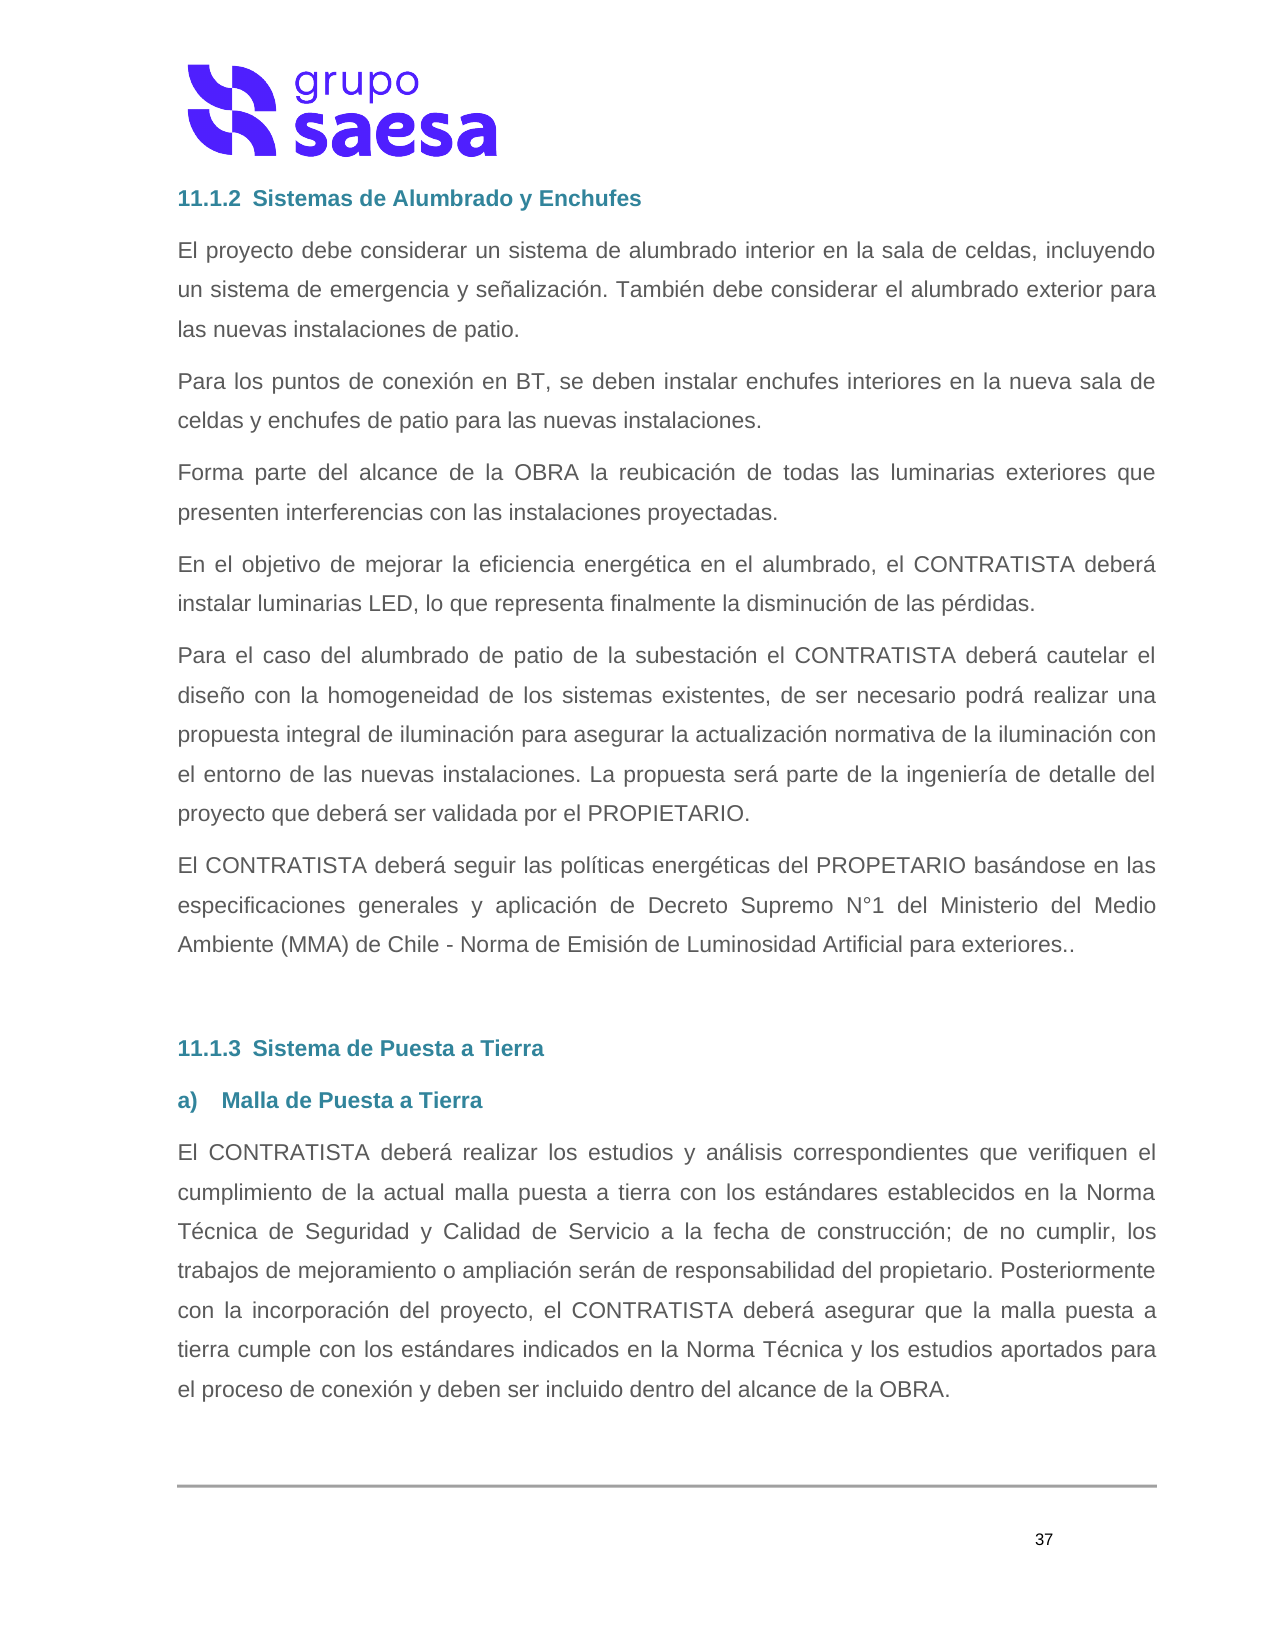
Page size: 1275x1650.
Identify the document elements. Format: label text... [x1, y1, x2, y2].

text Para el caso del alumbrado de patio de la subestación el CONTRATISTA deberá cautelar el diseño con la homogeneidad de los sistemas existentes, de ser necesario podrá realizar una propuesta integral de iluminación para asegurar la actualización normativa de la iluminación con el entorno de las nuevas instalaciones. La propuesta será parte de la ingeniería de detalle del proyecto que deberá ser validada por el PROPIETARIO. [177, 642, 1157, 826]
text Para los puntos de conexión en BT, se deben instalar enchufes interiores en la nueva sala de celdas y enchufes de patio para las nuevas instalaciones. [177, 368, 1157, 434]
text El proyecto debe considerar un sistema de alumbrado interior en la sala de celdas, incluyendo un sistema de emergencia y señalización. También debe considerar el alumbrado exterior para las nuevas instalaciones de patio. [177, 237, 1157, 342]
text El CONTRATISTA deberá seguir las políticas energéticas del PROPETARIO basándose en las especificaciones generales y aplicación de Decreto Supremo N°1 del Ministerio del Medio Ambiente (MMA) de Chile - Norma de Emisión de Luminosidad Artificial para exteriores.. [177, 852, 1157, 957]
subtitle Sistema de Puesta a Tierra [177, 1035, 1157, 1061]
text Forma parte del alcance de la OBRA la reubicación de todas las luminarias exteriores que presenten interferencias con las instalaciones proyectadas. [177, 459, 1157, 525]
subtitle Malla de Puesta a Tierra [177, 1087, 1157, 1113]
picture [177, 56, 506, 160]
text En el objetivo de mejorar la eficiencia energética en el alumbrado, el CONTRATISTA deberá instalar luminarias LED, lo que representa finalmente la disminución de las pérdidas. [177, 551, 1157, 617]
text El CONTRATISTA deberá realizar los estudios y análisis correspondientes que verifiquen el cumplimiento de la actual malla puesta a tierra con los estándares establecidos en la Norma Técnica de Seguridad y Calidad de Servicio a la fecha de construcción; de no cumplir, los trabajos de mejoramiento o ampliación serán de responsabilidad del propietario. Posteriormente con la incorporación del proyecto, el CONTRATISTA deberá asegurar que la malla puesta a tierra cumple con los estándares indicados en la Norma Técnica y los estudios aportados para el proceso de conexión y deben ser incluido dentro del alcance de la OBRA. [177, 1139, 1157, 1402]
subtitle Sistemas de Alumbrado y Enchufes [177, 185, 1157, 211]
